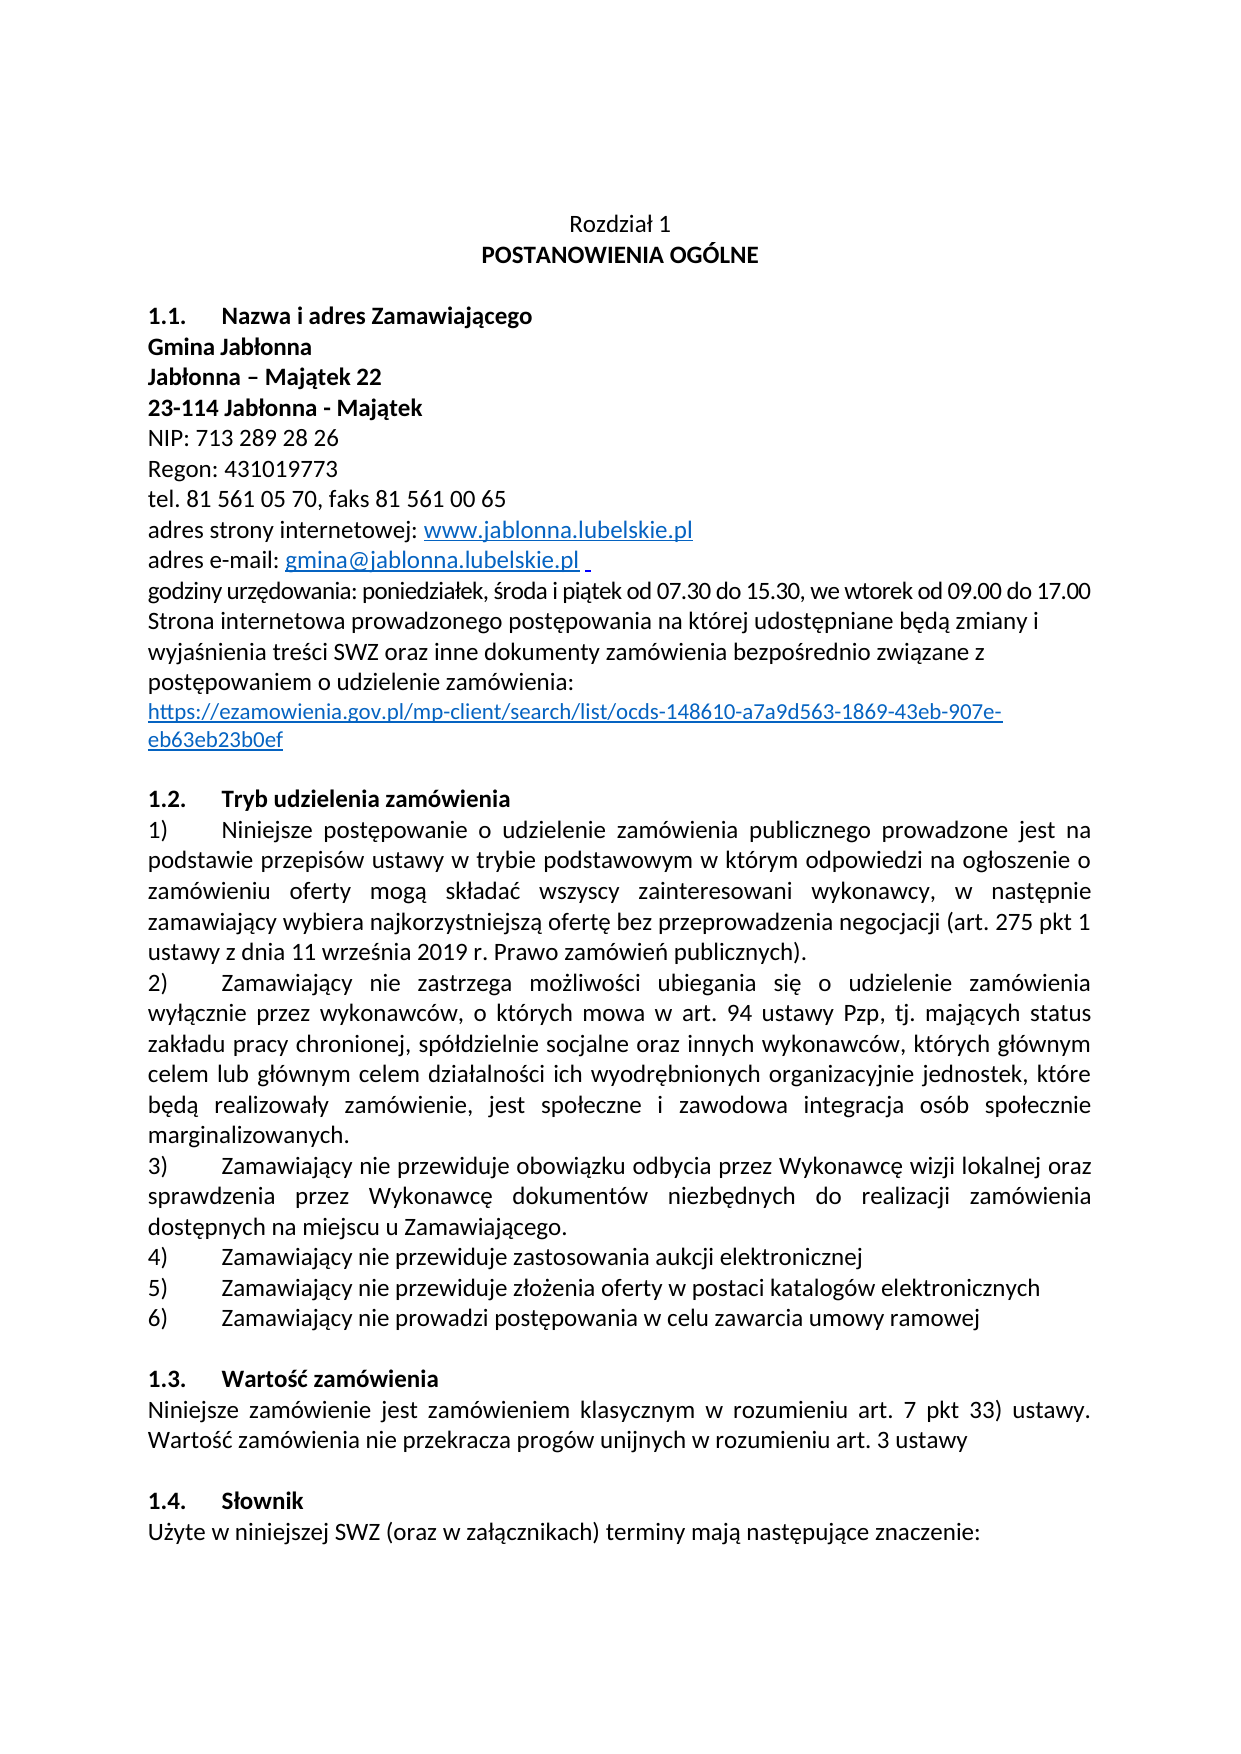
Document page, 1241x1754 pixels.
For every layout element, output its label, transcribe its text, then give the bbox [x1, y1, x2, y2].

list Strona internetowa prowadzonego postępowania na której udostępniane będą zmiany i wyjaśnienia treści SWZ oraz inne dokumenty zamówienia bezpośrednio związane z postępowaniem o udzielenie zamówienia: https://ezamowienia.gov.pl/mp-client/search/list/ocds-148610-a7a9d563-1869-43eb-907e-eb63eb23b0ef [148, 605, 1093, 753]
list Regon: 431019773 [148, 453, 1093, 483]
list adres e-mail: gmina@jablonna.lubelskie.pl [148, 544, 1093, 575]
list Tryb udzielenia zamówienia [148, 783, 1093, 814]
text 23-114 Jabłonna - Majątek [148, 392, 1093, 422]
list Zamawiający nie zastrzega możliwości ubiegania się o udzielenie zamówienia wyłącznie przez wykonawców, o których mowa w art. 94 ustawy Pzp, tj. mających status zakładu pracy chronionej, spółdzielnie socjalne oraz innych wykonawców, których głównym celem lub głównym celem działalności ich wyodrębnionych organizacyjnie jednostek, które będą realizowały zamówienie, jest społeczne i zawodowa integracja osób społecznie marginalizowanych. [148, 967, 1093, 1150]
text Gmina Jabłonna [148, 331, 1093, 361]
list Niniejsze postępowanie o udzielenie zamówienia publicznego prowadzone jest na podstawie przepisów ustawy w trybie podstawowym w którym odpowiedzi na ogłoszenie o zamówieniu oferty mogą składać wszyscy zainteresowani wykonawcy, w następnie zamawiający wybiera najkorzystniejszą ofertę bez przeprowadzenia negocjacji (art. 275 pkt 1 ustawy z dnia 11 września 2019 r. Prawo zamówień publicznych). [148, 814, 1093, 967]
list Niniejsze zamówienie jest zamówieniem klasycznym w rozumieniu art. 7 pkt 33) ustawy. Wartość zamówienia nie przekracza progów unijnych w rozumieniu art. 3 ustawy [148, 1394, 1093, 1455]
list Zamawiający nie prowadzi postępowania w celu zawarcia umowy ramowej [148, 1302, 1093, 1333]
text Rozdział 1 [148, 209, 1093, 239]
list adres strony internetowej: www.jablonna.lubelskie.pl [148, 514, 1093, 544]
list Słownik [148, 1486, 1093, 1516]
list Wartość zamówienia [148, 1363, 1093, 1394]
text POSTANOWIENIA OGÓLNE [148, 239, 1093, 270]
list Nazwa i adres Zamawiającego [148, 300, 1093, 331]
list Zamawiający nie przewiduje złożenia oferty w postaci katalogów elektronicznych [148, 1272, 1093, 1302]
list NIP: 713 289 28 26 [148, 422, 1093, 453]
list Zamawiający nie przewiduje zastosowania aukcji elektronicznej [148, 1241, 1093, 1272]
list tel. 81 561 05 70, faks 81 561 00 65 [148, 483, 1093, 514]
list Użyte w niniejszej SWZ (oraz w załącznikach) terminy mają następujące znaczenie: [148, 1516, 1093, 1547]
list godziny urzędowania: poniedziałek, środa i piątek od 07.30 do 15.30, we wtorek od 09.00 do 17.00 [148, 575, 1093, 605]
text Jabłonna – Majątek 22 [148, 361, 1093, 392]
list Zamawiający nie przewiduje obowiązku odbycia przez Wykonawcę wizji lokalnej oraz sprawdzenia przez Wykonawcę dokumentów niezbędnych do realizacji zamówienia dostępnych na miejscu u Zamawiającego. [148, 1150, 1093, 1241]
